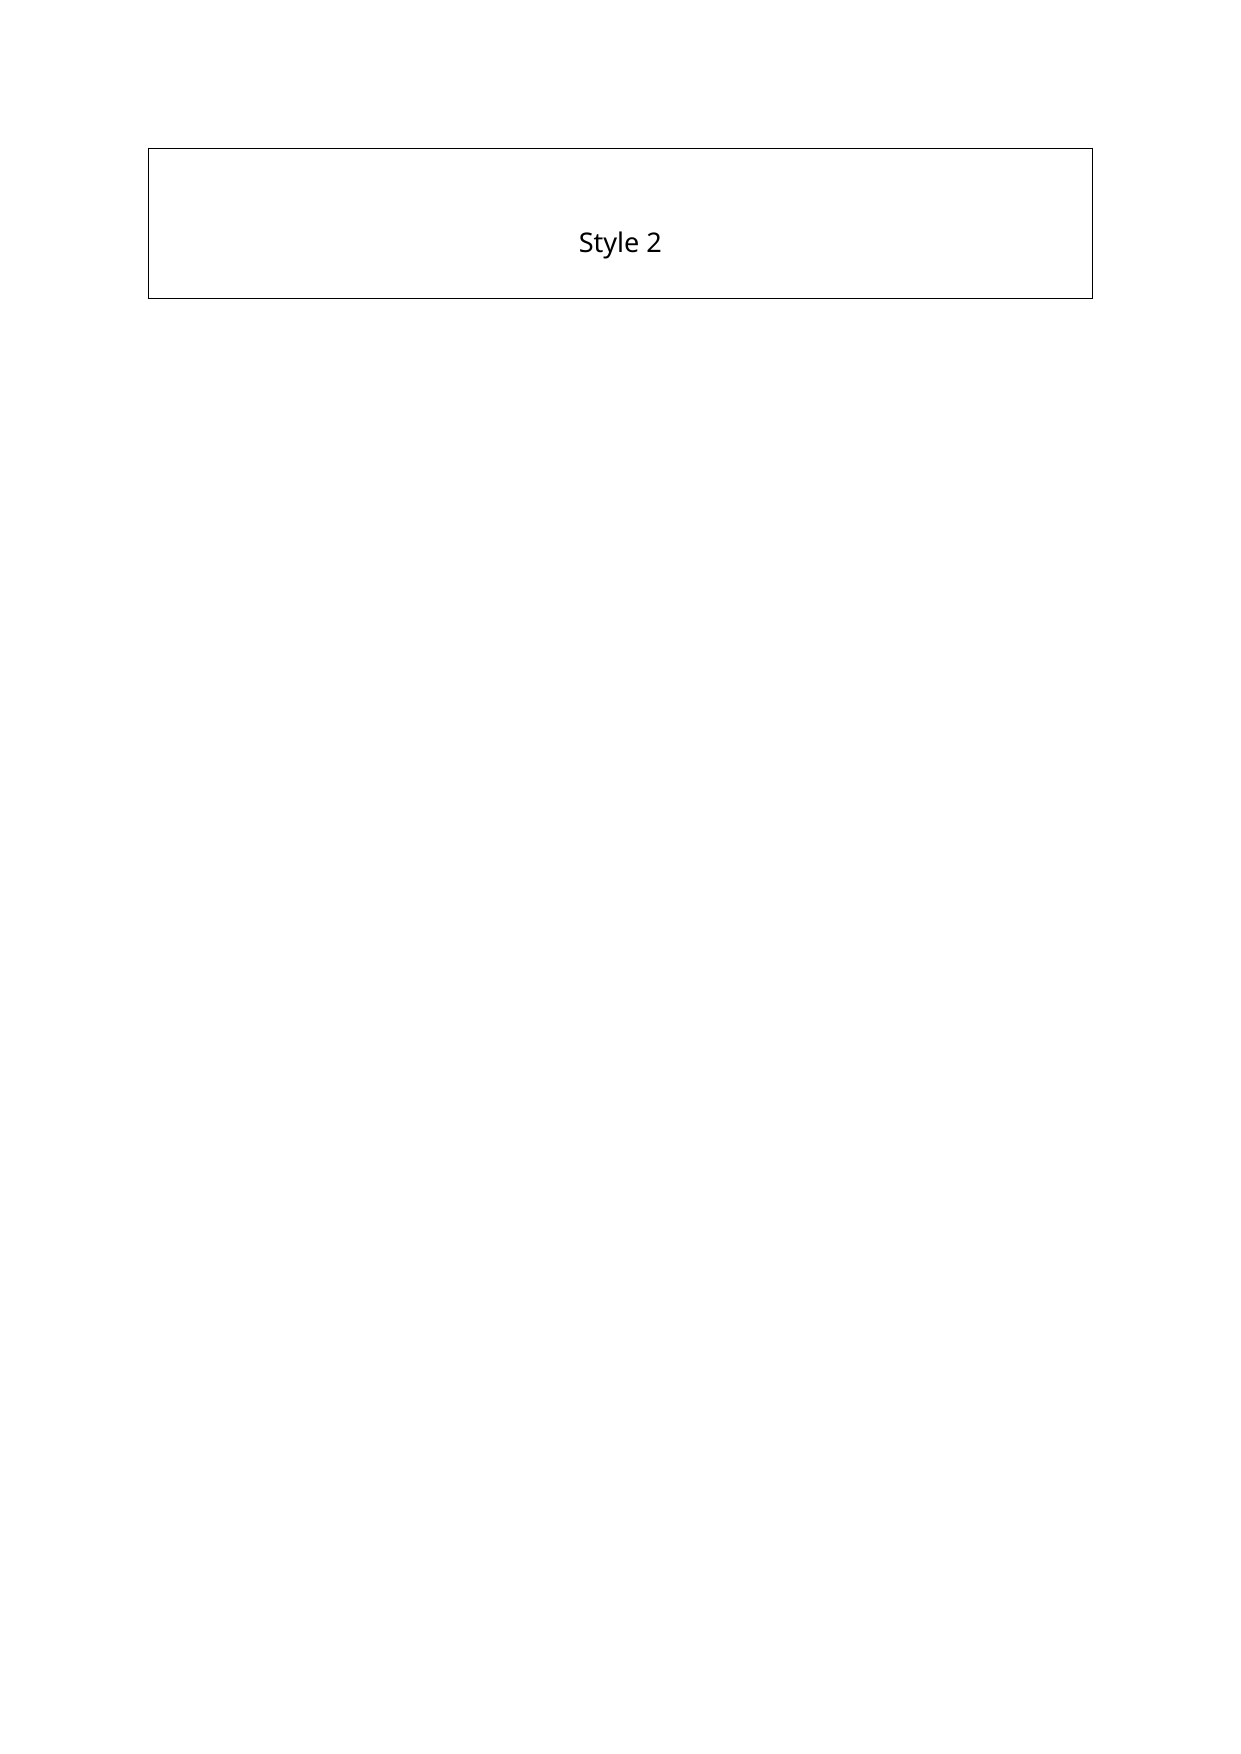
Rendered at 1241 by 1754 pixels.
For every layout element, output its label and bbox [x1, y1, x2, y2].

table_header [149, 149, 1092, 297]
